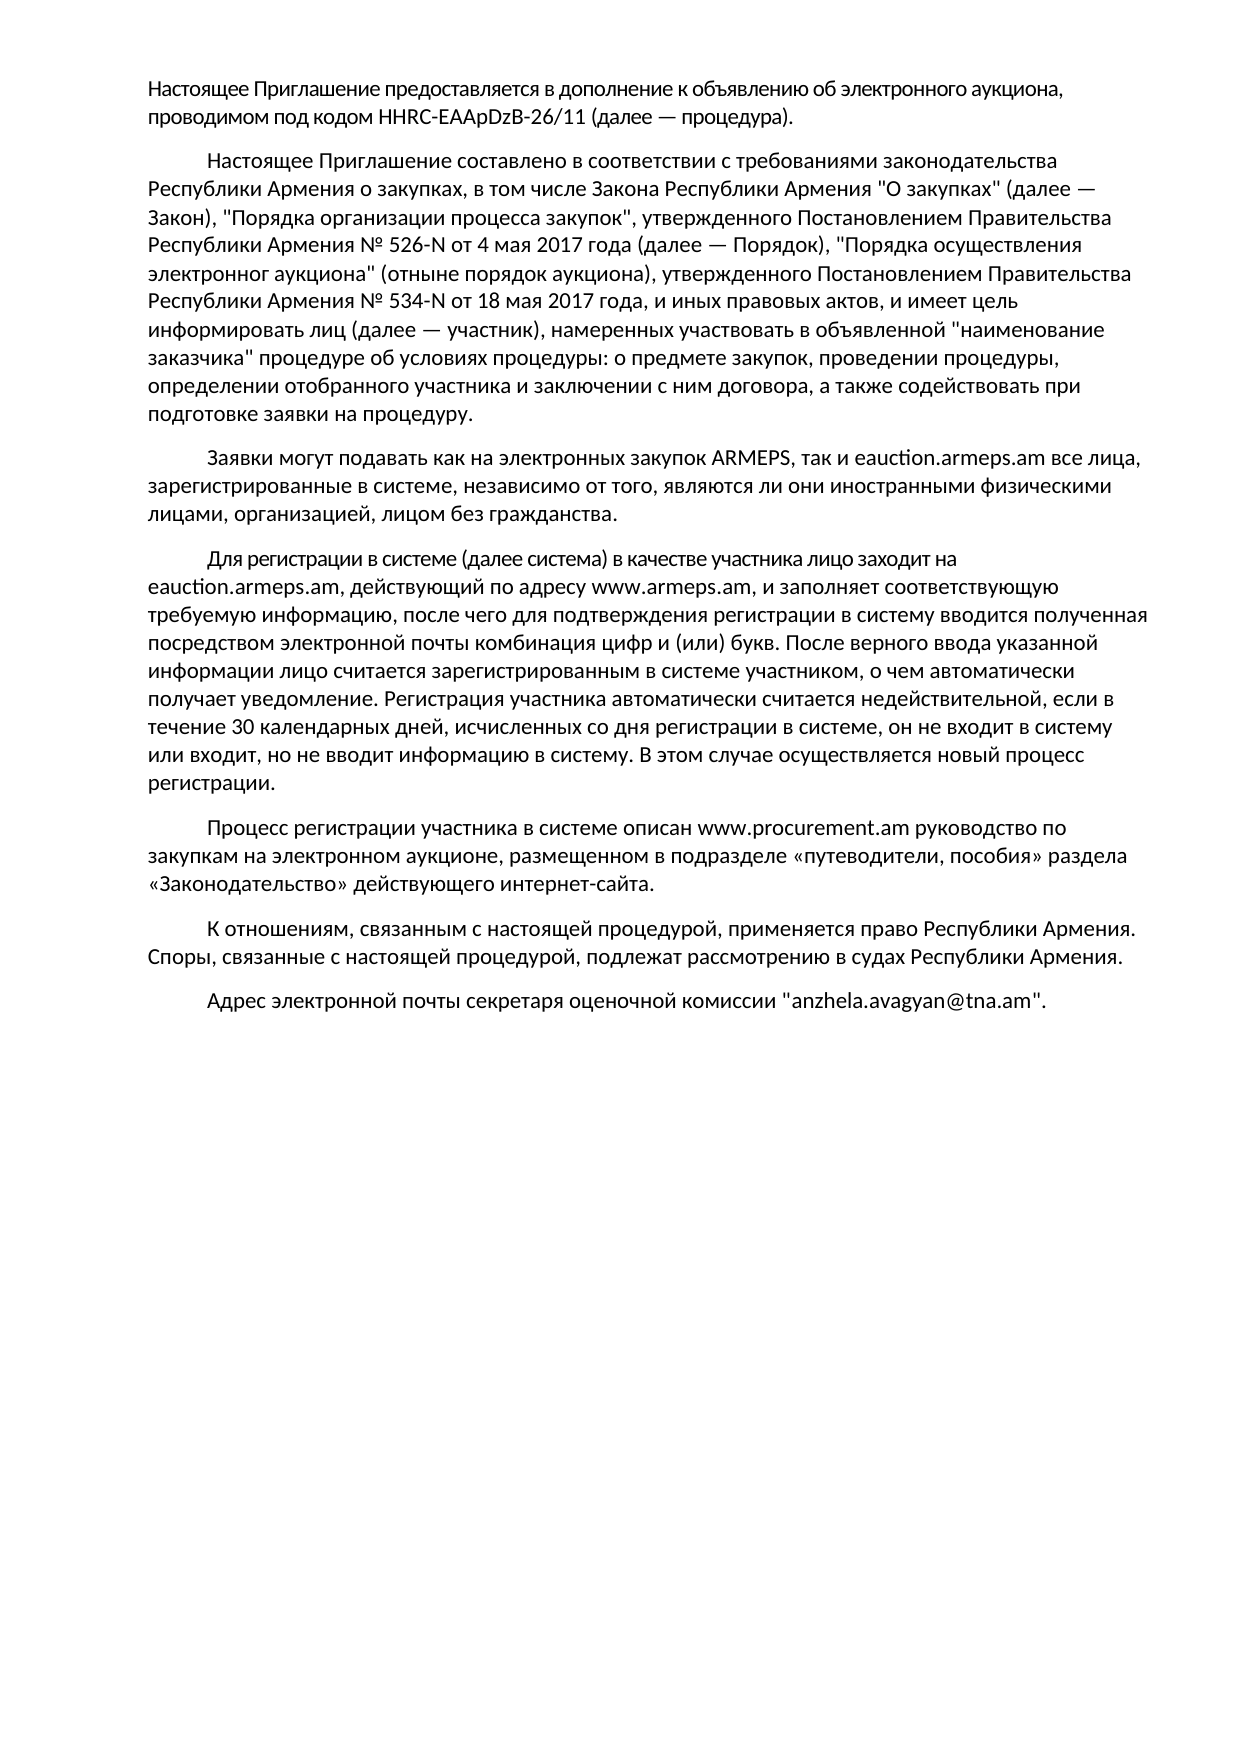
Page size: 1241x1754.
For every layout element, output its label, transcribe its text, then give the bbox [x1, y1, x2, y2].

text Настоящее Приглашение предоставляется в дополнение к объявлению об электронного аукциона, проводимом под кодом HHRC-EAApDzB-26/11 (далее — процедура). [148, 74, 1152, 130]
text К отношениям, связанным с настоящей процедурой, применяется право Республики Армения. Споры, связанные с настоящей процедурой, подлежат рассмотрению в судах Республики Армения. [148, 914, 1152, 970]
text Настоящее Приглашение составлено в соответствии с требованиями законодательства Республики Армения о закупках, в том числе Закона Республики Армения "О закупках" (далее — Закон), "Порядка организации процесса закупок", утвержденного Постановлением Правительства Республики Армения № 526-N от 4 мая 2017 года (далее — Порядок), "Порядка осуществления электронног аукциона" (отныне порядок аукциона), утвержденного Постановлением Правительства Республики Армения № 534-N от 18 мая 2017 года, и иных правовых актов, и имеет цель информировать лиц (далее — участник), намеренных участвовать в объявленной "наименование заказчика" процедуре об условиях процедуры: о предмете закупок, проведении процедуры, определении отобранного участника и заключении с ним договора, а также содействовать при подготовке заявки на процедуру. [148, 147, 1152, 427]
text Для регистрации в системе (далее система) в качестве участника лицо заходит на eauction.armeps.am, действующий по адресу www.armeps.am, и заполняет соответствующую требуемую информацию, после чего для подтверждения регистрации в систему вводится полученная посредством электронной почты комбинация цифр и (или) букв. После верного ввода указанной информации лицо считается зарегистрированным в системе участником, о чем автоматически получает уведомление. Регистрация участника автоматически считается недействительной, если в течение 30 календарных дней, исчисленных со дня регистрации в системе, он не входит в систему или входит, но не вводит информацию в систему. В этом случае осуществляется новый процесс регистрации. [148, 544, 1152, 796]
text Заявки могут подавать как на электронных закупок ARMEPS, так и eauction.armeps.am все лица, зарегистрированные в системе, независимо от того, являются ли они иностранными физическими лицами, организацией, лицом без гражданства. [148, 443, 1152, 527]
text Адрес электронной почты секретаря оценочной комиссии "anzhela.avagyan@tna.am". [148, 986, 1152, 1014]
text Процесс регистрации участника в системе описан www.procurement.am руководство по закупкам на электронном аукционе, размещенном в подразделе «путеводители, пособия» раздела «Законодательство» действующего интернет-сайта. [148, 813, 1152, 897]
